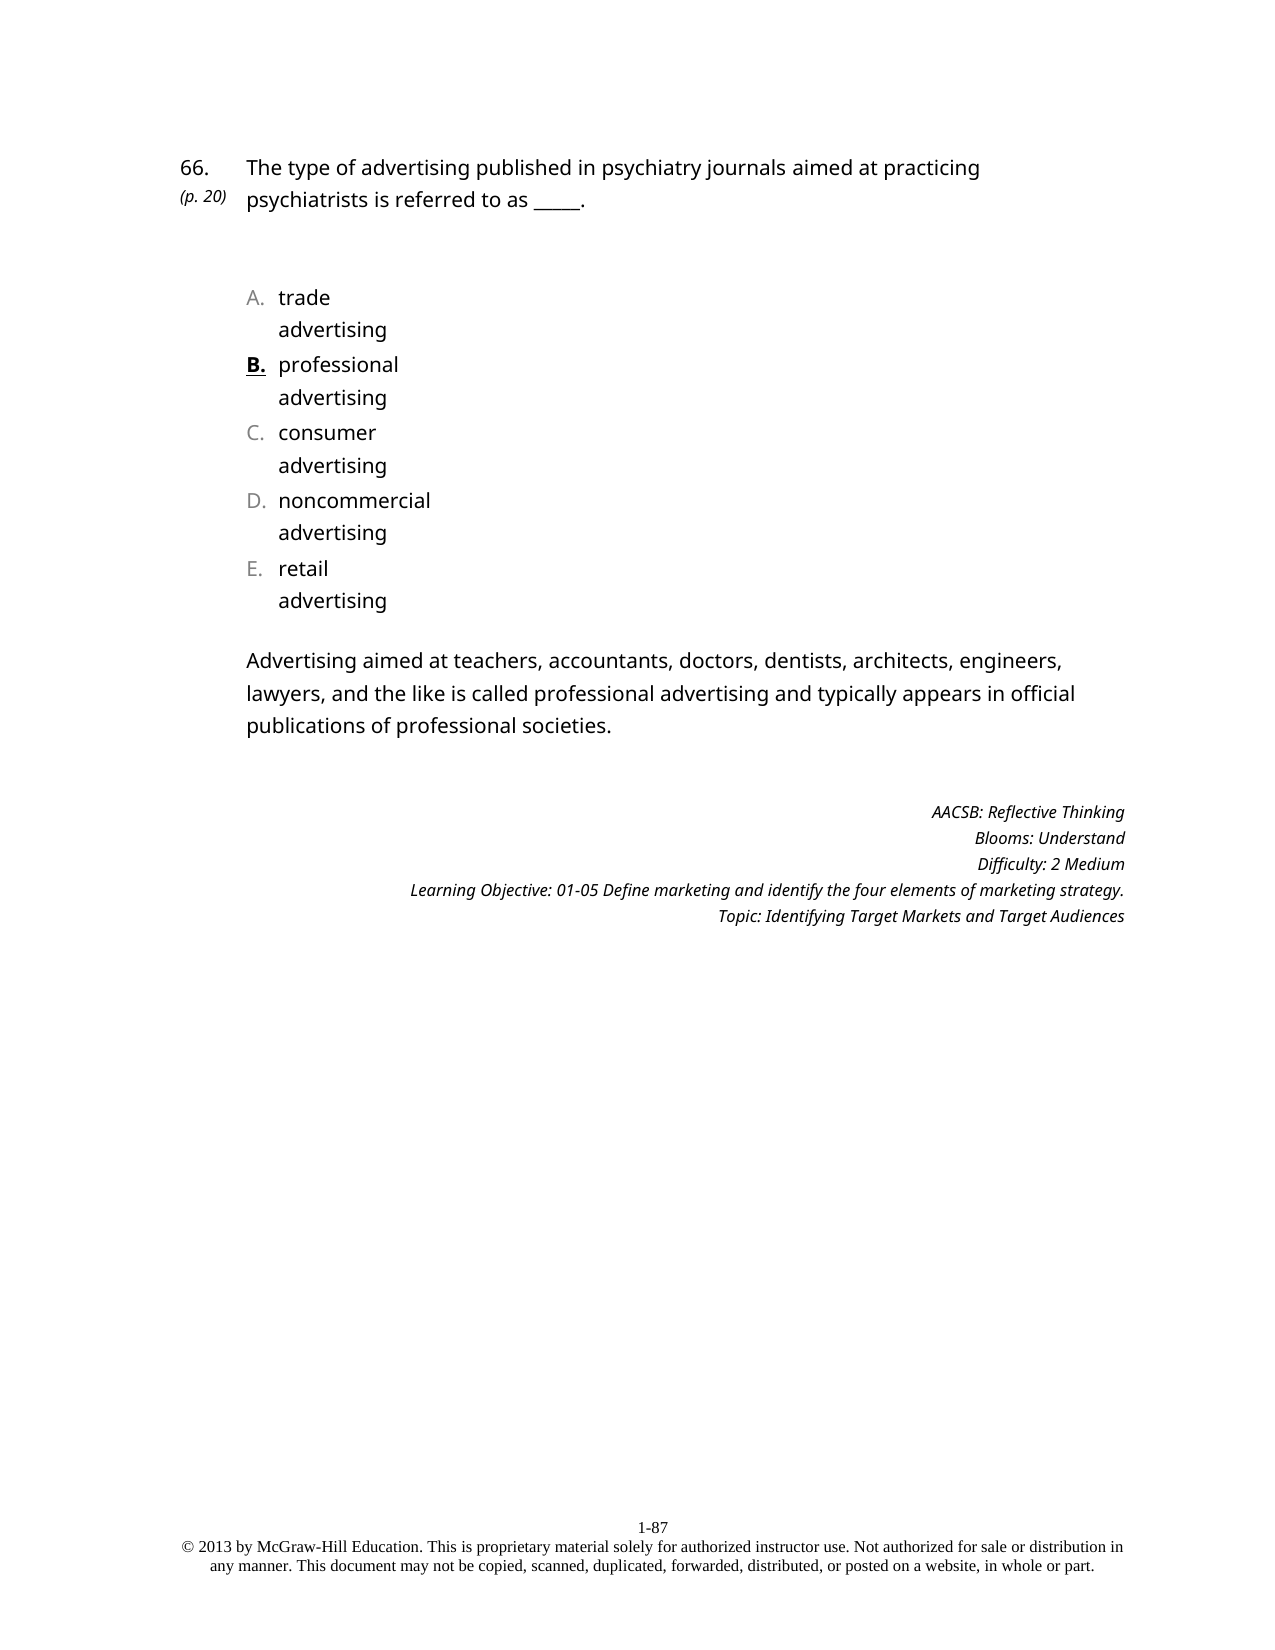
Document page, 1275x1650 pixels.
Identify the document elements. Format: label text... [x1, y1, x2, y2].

table_header AACSB: Reflective Thinking Blooms: Understand Difficulty: 2 Medium Learning Objective: 01-05 Define marketing and identify the four elements of marketing strategy. Topic: Identifying Target Markets and Target Audiences [180, 801, 1125, 964]
table_header The type of advertising published in psychiatry journals aimed at practicing psychiatrists is referred to as _____. Advertising aimed at teachers, accountants, doctors, dentists, architects, engineers, lawyers, and the like is called professional advertising and typically appears in official publications of professional societies. [246, 153, 1125, 771]
table_header 66. (p. 20) [180, 153, 246, 771]
